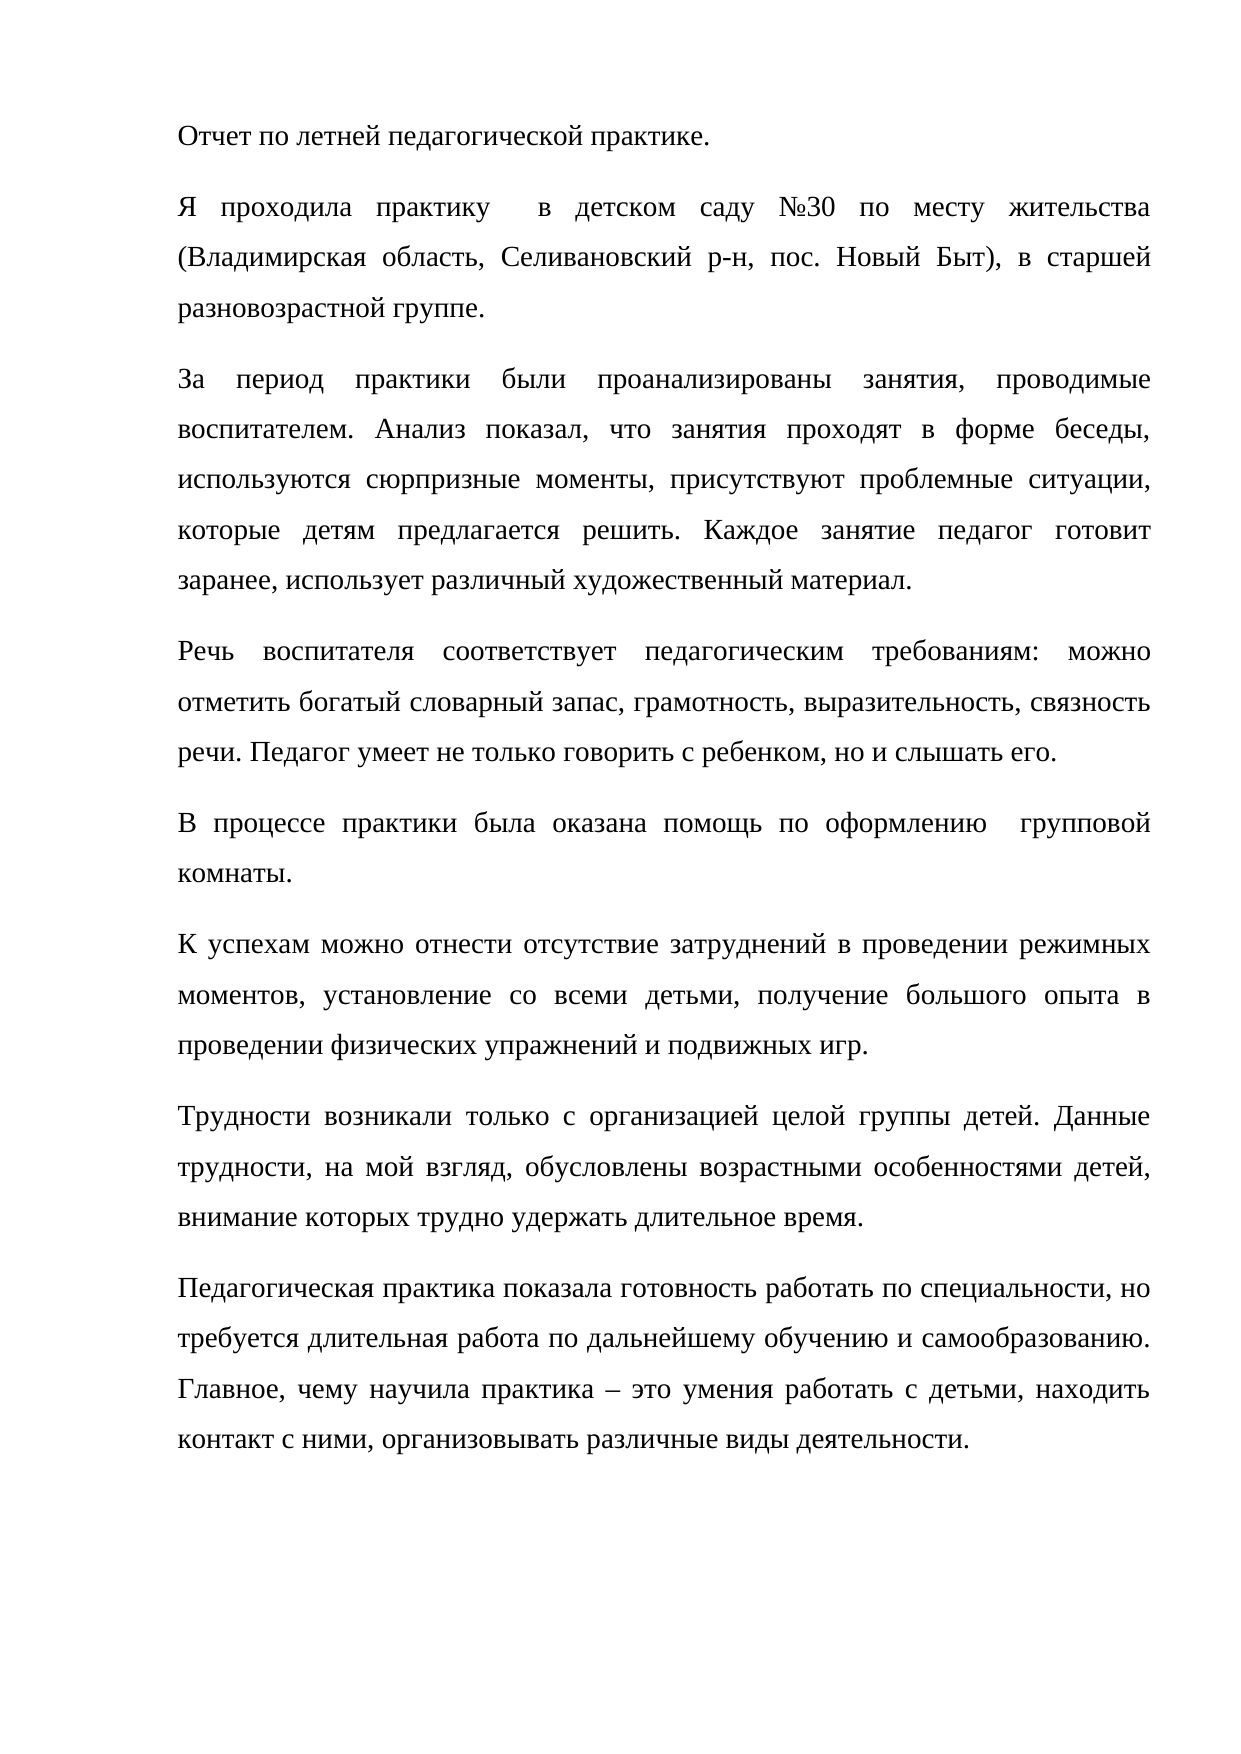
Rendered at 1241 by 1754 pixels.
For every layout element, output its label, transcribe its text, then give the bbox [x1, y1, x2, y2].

text В процессе практики была оказана помощь по оформлению групповой комнаты. [177, 805, 1152, 889]
text Речь воспитателя соответствует педагогическим требованиям: можно отметить богатый словарный запас, грамотность, выразительность, связность речи. Педагог умеет не только говорить с ребенком, но и слышать его. [177, 633, 1152, 768]
text Отчет по летней педагогической практике. [177, 118, 1152, 152]
text Я проходила практику в детском саду №30 по месту жительства (Владимирская область, Селивановский р-н, пос. Новый Быт), в старшей разновозрастной группе. [177, 189, 1152, 323]
text Педагогическая практика показала готовность работать по специальности, но требуется длительная работа по дальнейшему обучению и самообразованию. Главное, чему научила практика – это умения работать с детьми, находить контакт с ними, организовывать различные виды деятельности. [177, 1270, 1152, 1455]
text Трудности возникали только с организацией целой группы детей. Данные трудности, на мой взгляд, обусловлены возрастными особенностями детей, внимание которых трудно удержать длительное время. [177, 1098, 1152, 1233]
text За период практики были проанализированы занятия, проводимые воспитателем. Анализ показал, что занятия проходят в форме беседы, используются сюрпризные моменты, присутствуют проблемные ситуации, которые детям предлагается решить. Каждое занятие педагог готовит заранее, использует различный художественный материал. [177, 361, 1152, 596]
text К успехам можно отнести отсутствие затруднений в проведении режимных моментов, установление со всеми детьми, получение большого опыта в проведении физических упражнений и подвижных игр. [177, 927, 1152, 1061]
